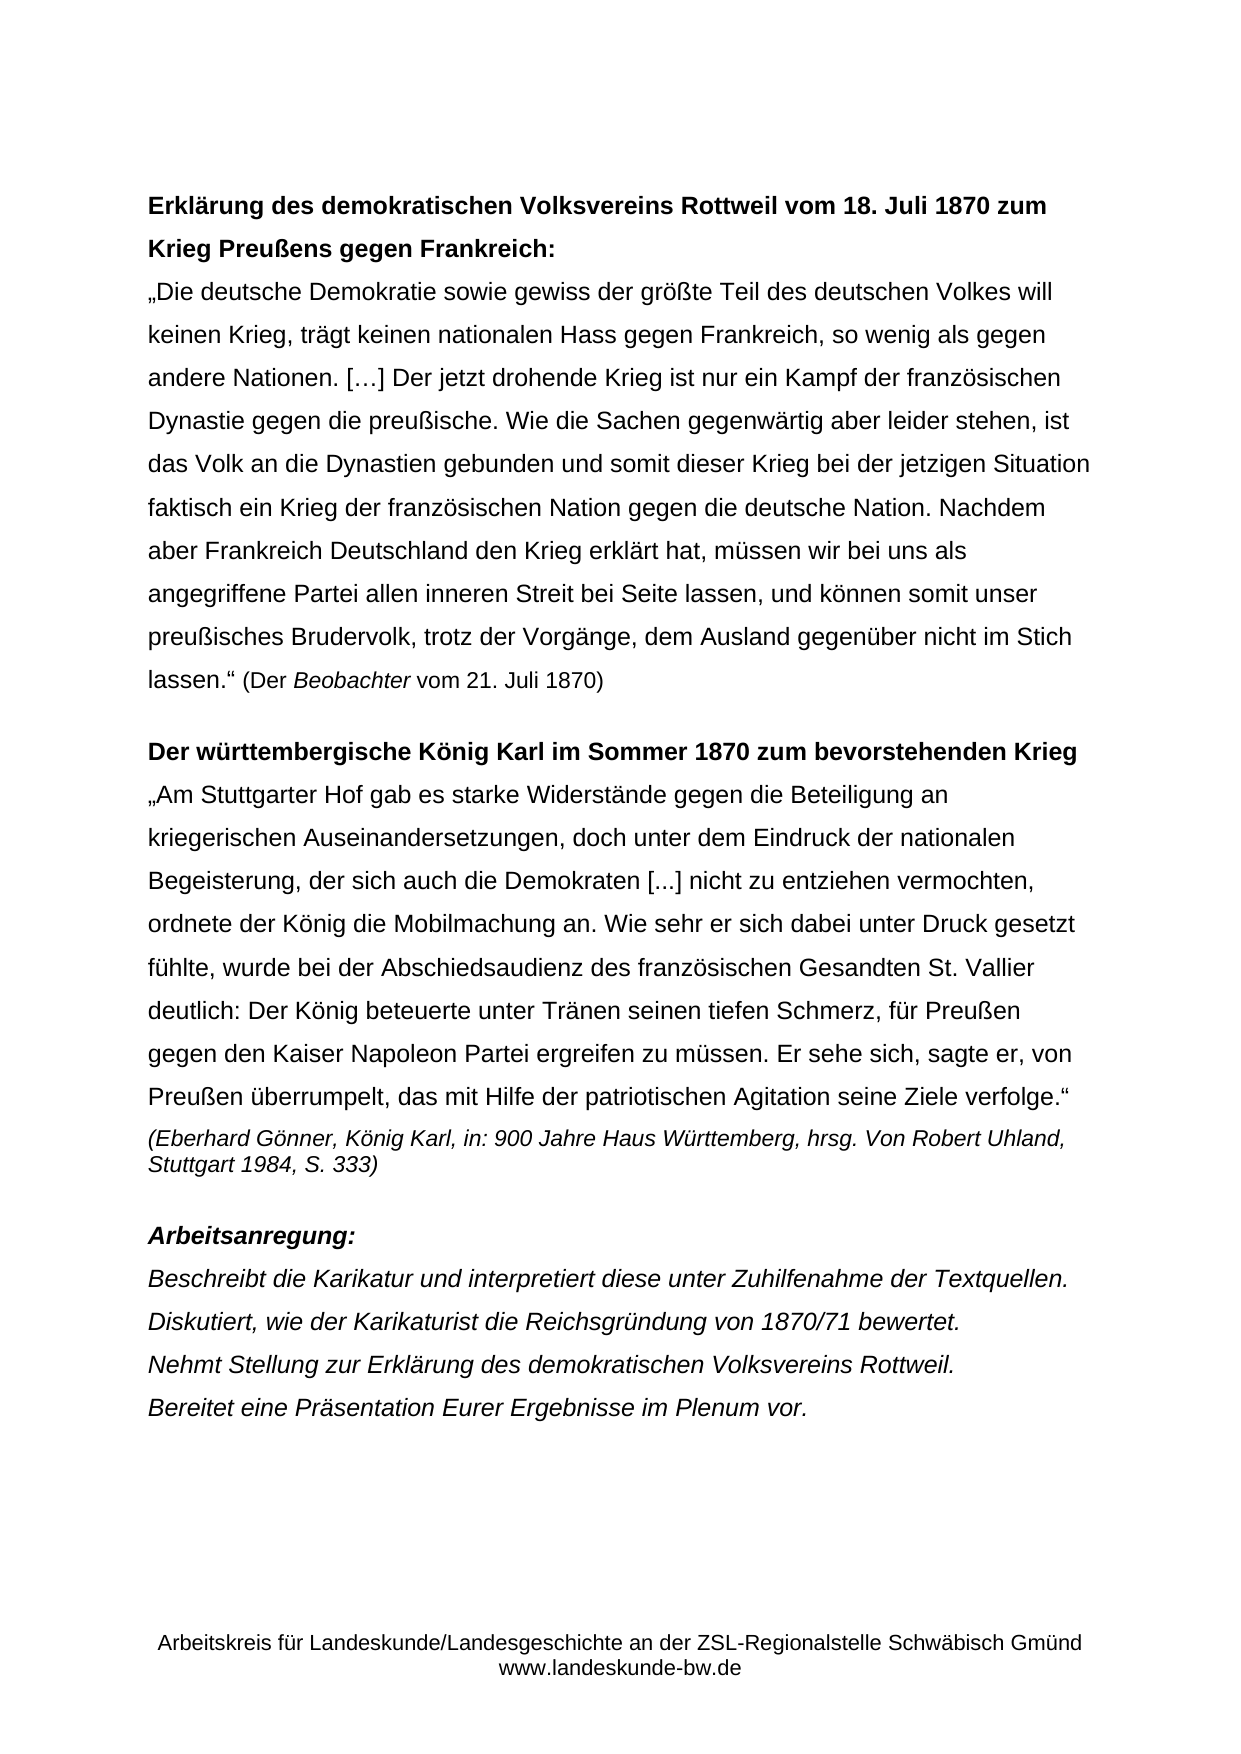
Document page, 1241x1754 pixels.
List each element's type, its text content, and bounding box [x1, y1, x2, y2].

text „Die deutsche Demokratie sowie gewiss der größte Teil des deutschen Volkes will keinen Krieg, trägt keinen nationalen Hass gegen Frankreich, so wenig als gegen andere Nationen. […] Der jetzt drohende Krieg ist nur ein Kampf der französischen Dynastie gegen die preußische. Wie die Sachen gegenwärtig aber leider stehen, ist das Volk an die Dynastien gebunden und somit dieser Krieg bei der jetzigen Situation faktisch ein Krieg der französischen Nation gegen die deutsche Nation. Nachdem aber Frankreich Deutschland den Krieg erklärt hat, müssen wir bei uns als angegriffene Partei allen inneren Streit bei Seite lassen, und können somit unser preußisches Brudervolk, trotz der Vorgänge, dem Ausland gegenüber nicht im Stich lassen.“ (Der Beobachter vom 21. Juli 1870) [148, 277, 1093, 694]
text Erklärung des demokratischen Volksvereins Rottweil vom 18. Juli 1870 zum Krieg Preußens gegen Frankreich: [148, 191, 1093, 263]
text Diskutiert, wie der Karikaturist die Reichsgründung von 1870/71 bewertet. [148, 1307, 1093, 1336]
text Bereitet eine Präsentation Eurer Ergebnisse im Plenum vor. [148, 1393, 1093, 1422]
text Arbeitsanregung: [148, 1221, 1093, 1250]
text (Eberhard Gönner, König Karl, in: 900 Jahre Haus Württemberg, hrsg. Von Robert Uhland, Stuttgart 1984, S. 333) [148, 1125, 1093, 1178]
text Beschreibt die Karikatur und interpretiert diese unter Zuhilfenahme der Textquellen. [148, 1264, 1093, 1293]
text Nehmt Stellung zur Erklärung des demokratischen Volksvereins Rottweil. [148, 1350, 1093, 1379]
text Der württembergische König Karl im Sommer 1870 zum bevorstehenden Krieg [148, 737, 1093, 766]
text „Am Stuttgarter Hof gab es starke Widerstände gegen die Beteiligung an kriegerischen Auseinandersetzungen, doch unter dem Eindruck der nationalen Begeisterung, der sich auch die Demokraten [...] nicht zu entziehen vermochten, ordnete der König die Mobilmachung an. Wie sehr er sich dabei unter Druck gesetzt fühlte, wurde bei der Abschiedsaudienz des französischen Gesandten St. Vallier deutlich: Der König beteuerte unter Tränen seinen tiefen Schmerz, für Preußen gegen den Kaiser Napoleon Partei ergreifen zu müssen. Er sehe sich, sagte er, von Preußen überrumpelt, das mit Hilfe der patriotischen Agitation seine Ziele verfolge.“ [148, 780, 1093, 1111]
